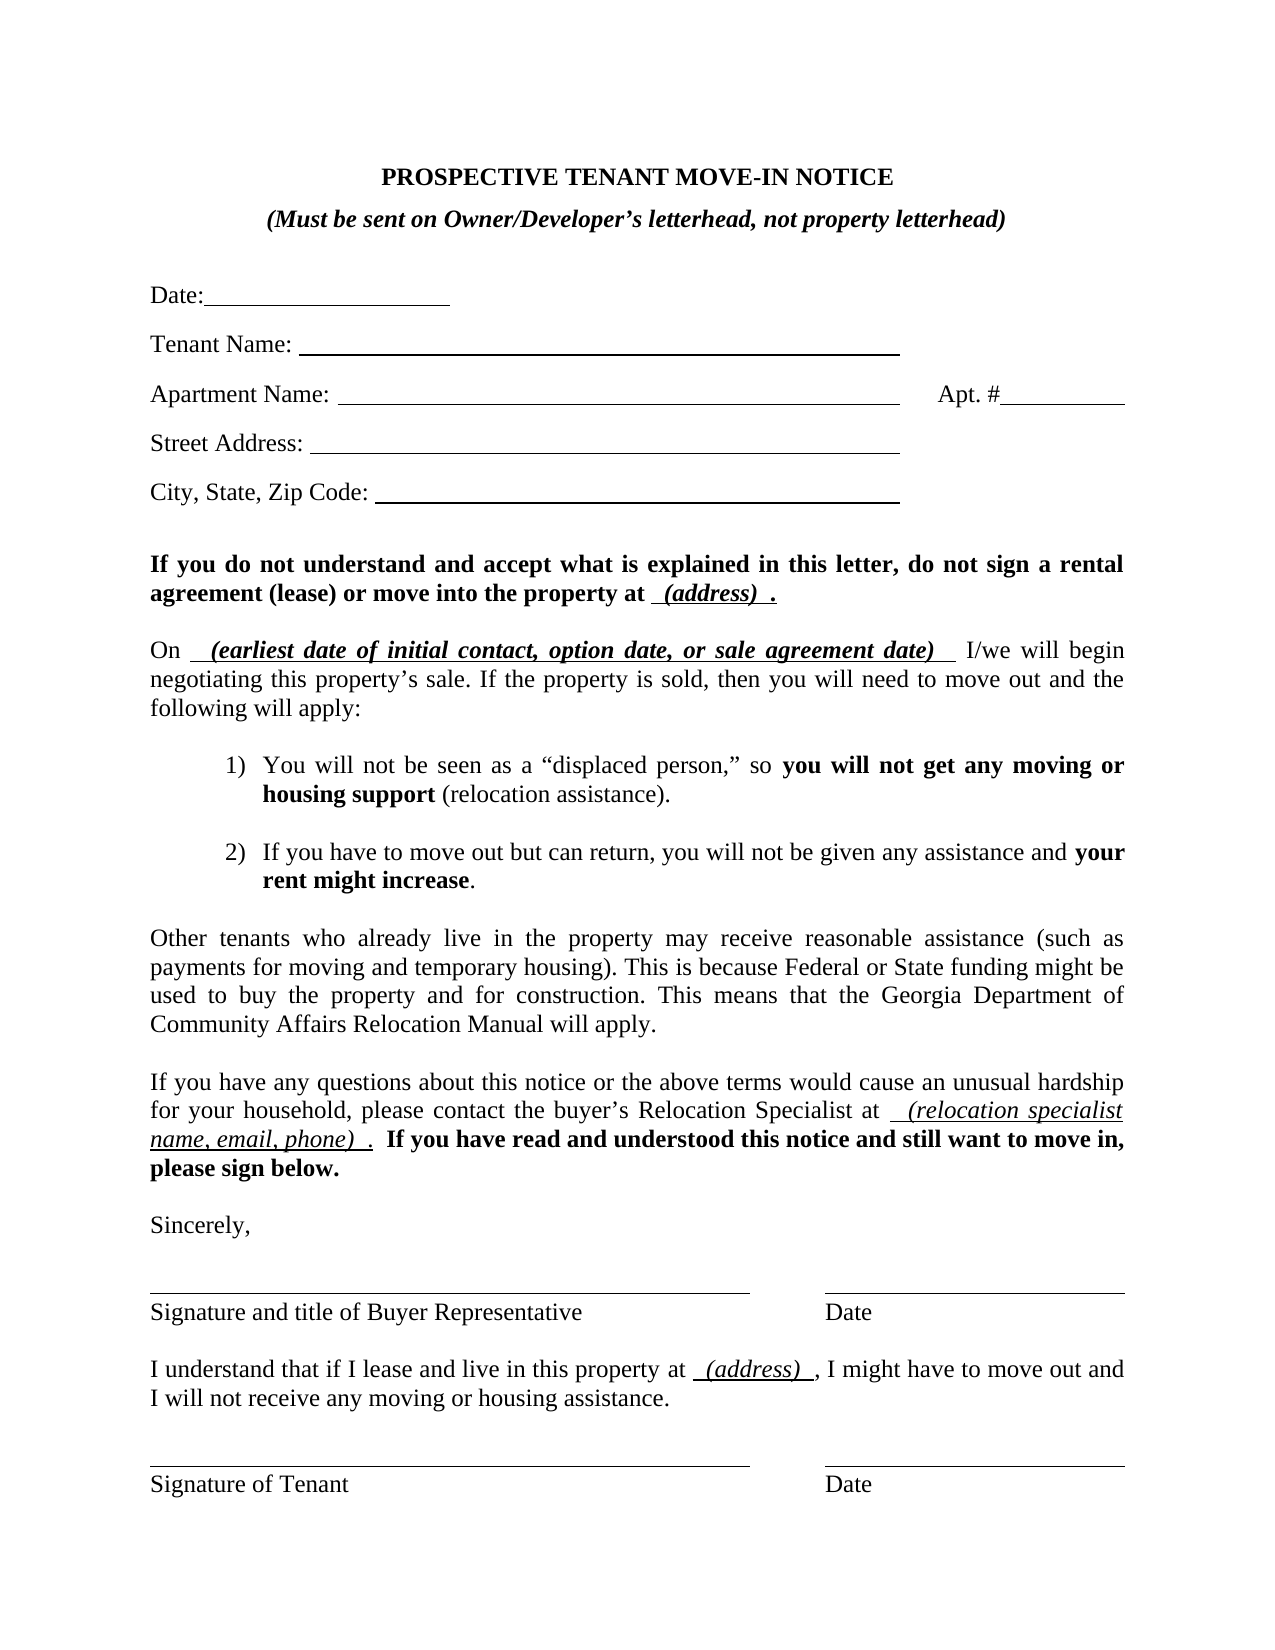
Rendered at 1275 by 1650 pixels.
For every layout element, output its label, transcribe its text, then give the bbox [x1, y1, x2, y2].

list You will not be seen as a “displaced person,” so you will not get any moving or housing support (relocation assistance). [225, 751, 1125, 808]
text Signature and title of Buyer Representative Date [150, 1297, 1125, 1326]
text Other tenants who already live in the property may receive reasonable assistance (such as payments for moving and temporary housing). This is because Federal or State funding might be used to buy the property and for construction. This means that the Georgia Department of Community Affairs Relocation Manual will apply. [150, 923, 1125, 1038]
text City, State, Zip Code: [150, 477, 1125, 506]
text Apartment Name: Apt. # [150, 379, 1125, 407]
list If you have to move out but can return, you will not be given any assistance and your rent might increase. [225, 837, 1125, 894]
text Sincerely, [150, 1211, 1125, 1239]
text (Must be sent on Owner/Developer’s letterhead, not property letterhead) [150, 204, 1125, 232]
text I understand that if I lease and live in this property at (address) , I might have to move out and I will not receive any moving or housing assistance. [150, 1354, 1125, 1412]
text PROSPECTIVE TENANT MOVE-IN NOTICE [150, 162, 1125, 191]
text On (earliest date of initial contact, option date, or sale agreement date) I/we will begin negotiating this property’s sale. If the property is sold, then you will need to move out and the following will apply: [150, 636, 1125, 722]
text If you do not understand and accept what is explained in this letter, do not sign a rental agreement (lease) or move into the property at (address) . [150, 549, 1125, 607]
text If you have any questions about this notice or the above terms would cause an unusual hardship for your household, please contact the buyer’s Relocation Specialist at (relocation specialist name, email, phone) . If you have read and understood this notice and still want to move in, please sign below. [150, 1067, 1125, 1182]
text Tenant Name: [150, 329, 1125, 358]
text Street Address: [150, 428, 1125, 457]
text Date: [150, 280, 1125, 309]
text Signature of Tenant Date [150, 1469, 1125, 1498]
